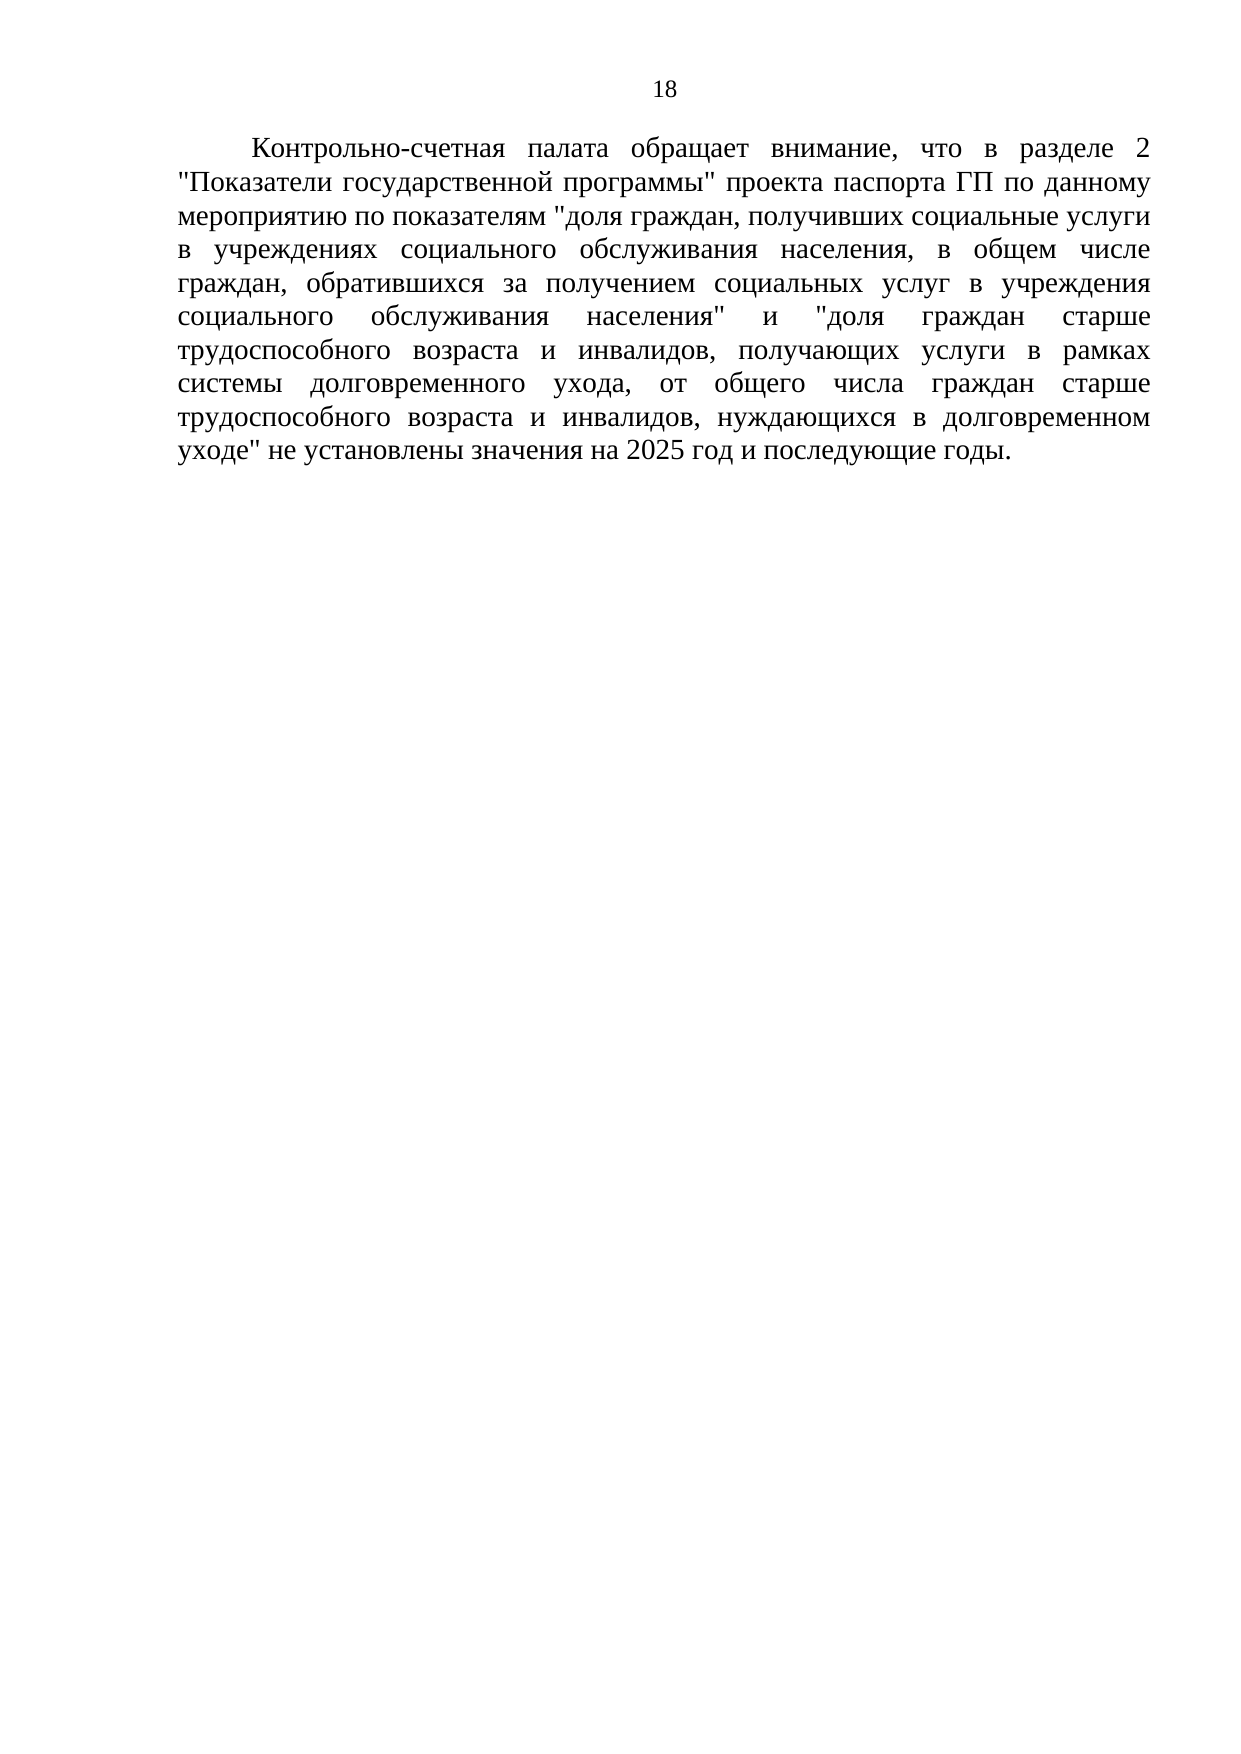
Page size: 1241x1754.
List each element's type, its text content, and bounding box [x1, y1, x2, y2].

text Контрольно-счетная палата обращает внимание, что в разделе 2 "Показатели государственной программы" проекта паспорта ГП по данному мероприятию по показателям "доля граждан, получивших социальные услуги в учреждениях социального обслуживания населения, в общем числе граждан, обратившихся за получением социальных услуг в учреждения социального обслуживания населения" и "доля граждан старше трудоспособного возраста и инвалидов, получающих услуги в рамках системы долговременного ухода, от общего числа граждан старше трудоспособного возраста и инвалидов, нуждающихся в долговременном уходе" не установлены значения на 2025 год и последующие годы. [177, 131, 1152, 466]
